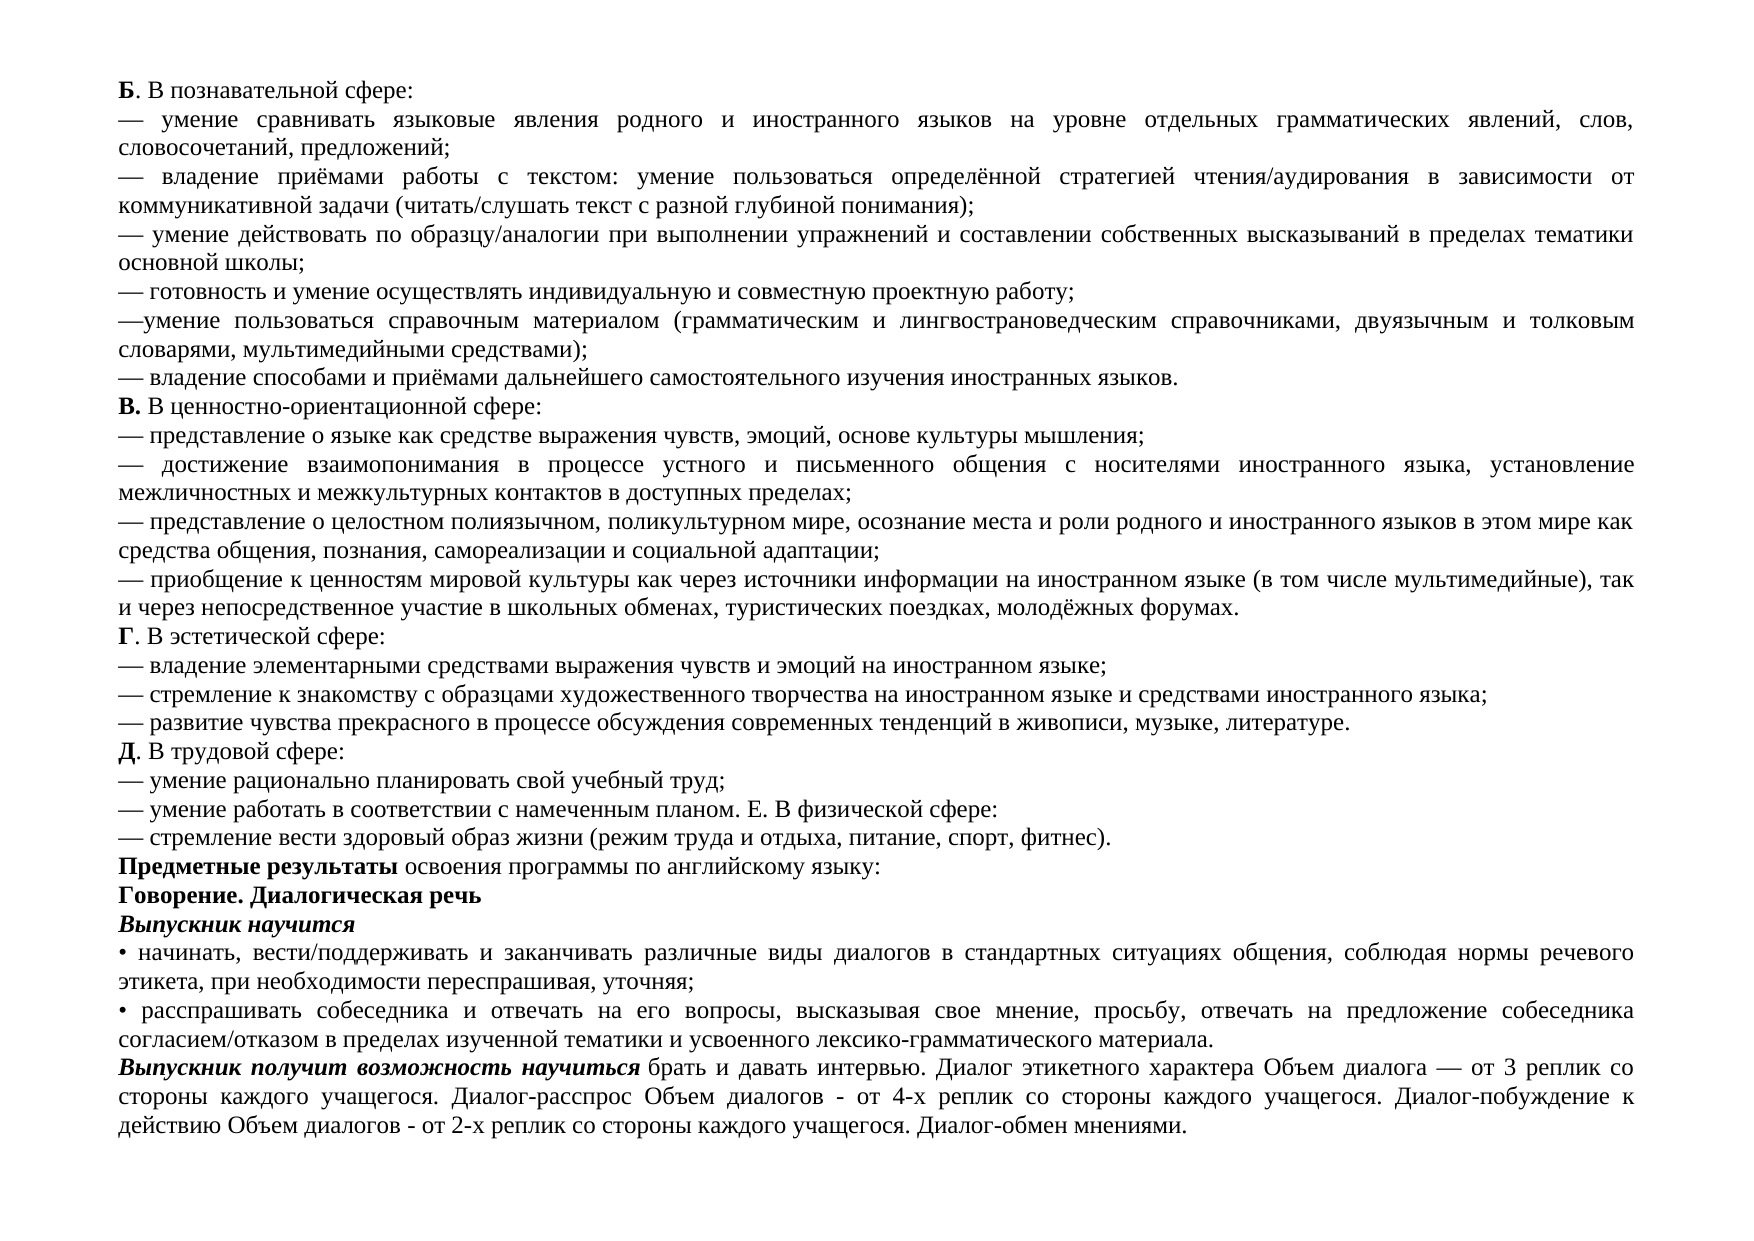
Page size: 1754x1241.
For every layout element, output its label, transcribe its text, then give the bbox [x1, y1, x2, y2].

text Предметные результаты освоения пpограммы по английскому языку: [118, 851, 1636, 880]
text — владение способами и приёмами дальнейшего самостоятельного изучения иностранных языков. [118, 362, 1636, 391]
text — готовность и умение осуществлять индивидуальную и совместную проектную работу; [118, 276, 1636, 305]
text Говорение. Диалогическая речь [118, 880, 1636, 909]
text В. В ценностно-ориентационной сфере: [118, 391, 1636, 420]
text Б. В познавательной сфере: [118, 75, 1636, 104]
text — развитие чувства прекрасного в процессе обсуждения современных тенденций в живописи, музыке, литературе. [118, 707, 1636, 736]
text • начинать, вести/поддерживать и заканчивать различные виды диалогов в стандартных ситуациях общения, соблюдая нормы речевого этикета, при необходимости переспрашивая, уточняя; [118, 937, 1636, 995]
text — умение работать в соответствии с намеченным планом. Е. В физической сфере: [118, 794, 1636, 822]
text — умение рационально планировать свой учебный труд; [118, 765, 1636, 794]
text Г. В эстетической сфере: [118, 621, 1636, 650]
text —умение пользоваться справочным материалом (грамматическим и лингвострановедческим справочниками, двуязычным и толковым словарями, мультимедийными средствами); [118, 305, 1636, 362]
text Д. В трудовой сфере: [118, 736, 1636, 765]
text • расспрашивать собеседника и отвечать на его вопросы, высказывая свое мнение, просьбу, отвечать на предложение собеседника согласием/отказом в пределах изученной тематики и усвоенного лексико-грамматического материала. [118, 995, 1636, 1052]
text — представление о языке как средстве выражения чувств, эмоций, основе культуры мышления; [118, 420, 1636, 449]
text — умение действовать по образцу/аналогии при выполнении упражнений и составлении собственных высказываний в пределах тематики основной школы; [118, 219, 1636, 276]
text Выпускник получит возможность научиться брать и давать интервью. Диалог этикетного характера Объем диалога — от 3 реплик со стороны каждого учащегося. Диалог-расспрос Объем диалогов - от 4-х реплик со стороны каждого учащегося. Диалог-побуждение к действию Объем диалогов - от 2-х реплик со стороны каждого учащегося. Диалог-обмен мнениями. [118, 1052, 1636, 1139]
text — представление о целостном полиязычном, поликультурном мире, осознание места и роли родного и иностранного языков в этом мире как средства общения, познания, самореализации и социальной адаптации; [118, 506, 1636, 564]
text — достижение взаимопонимания в процессе устного и письменного общения с носителями иностранного языка, установление межличностных и межкультурных контактов в доступных пределах; [118, 449, 1636, 506]
text — владение приёмами работы с текстом: умение пользоваться определённой стратегией чтения/аудирования в зависимости от коммуникативной задачи (читать/слушать текст с разной глубиной понимания); [118, 161, 1636, 219]
text — стремление к знакомству с образцами художественного творчества на иностранном языке и средствами иностранного языка; [118, 679, 1636, 707]
text — приобщение к ценностям мировой культуры как через источники информации на иностранном языке (в том числе мультимедийные), так и через непосредственное участие в школьных обменах, туристических поездках, молодёжных форумах. [118, 564, 1636, 621]
text Выпускник научится [118, 909, 1636, 937]
text — владение элементарными средствами выражения чувств и эмоций на иностранном языке; [118, 650, 1636, 679]
text — умение сравнивать языковые явления родного и иностранного языков на уровне отдельных грамматических явлений, слов, словосочетаний, предложений; [118, 104, 1636, 161]
text — стремление вести здоровый образ жизни (режим труда и отдыха, питание, спорт, фитнес). [118, 822, 1636, 851]
